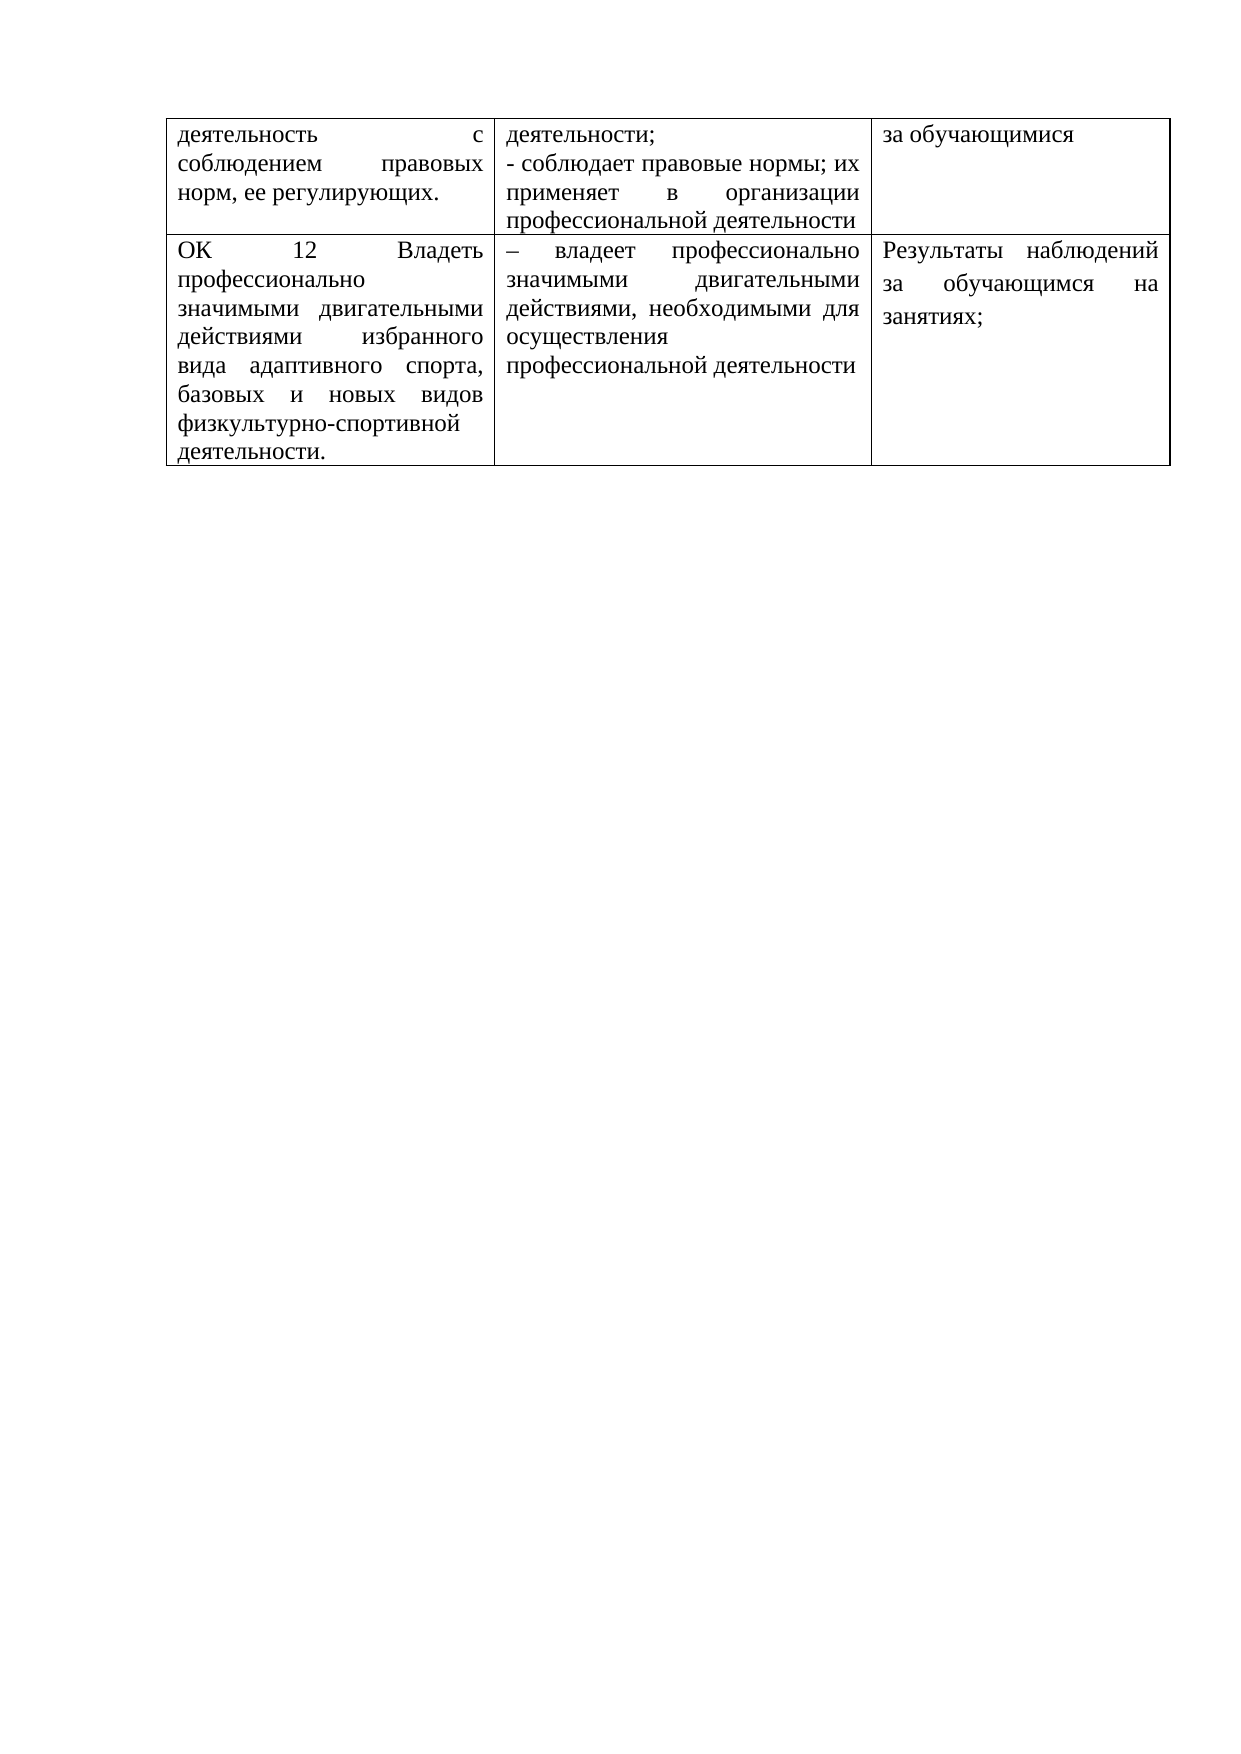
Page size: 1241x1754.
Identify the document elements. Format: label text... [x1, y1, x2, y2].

table_cell – владеет профессионально значимыми двигательными действиями, необходимыми для осуществления профессиональной деятельности [495, 235, 871, 465]
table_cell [167, 119, 494, 234]
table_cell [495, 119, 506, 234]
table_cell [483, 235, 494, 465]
table_cell Результаты наблюдений за обучающимся на занятиях; [872, 235, 1169, 465]
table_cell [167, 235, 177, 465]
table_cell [872, 119, 1169, 234]
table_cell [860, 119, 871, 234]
